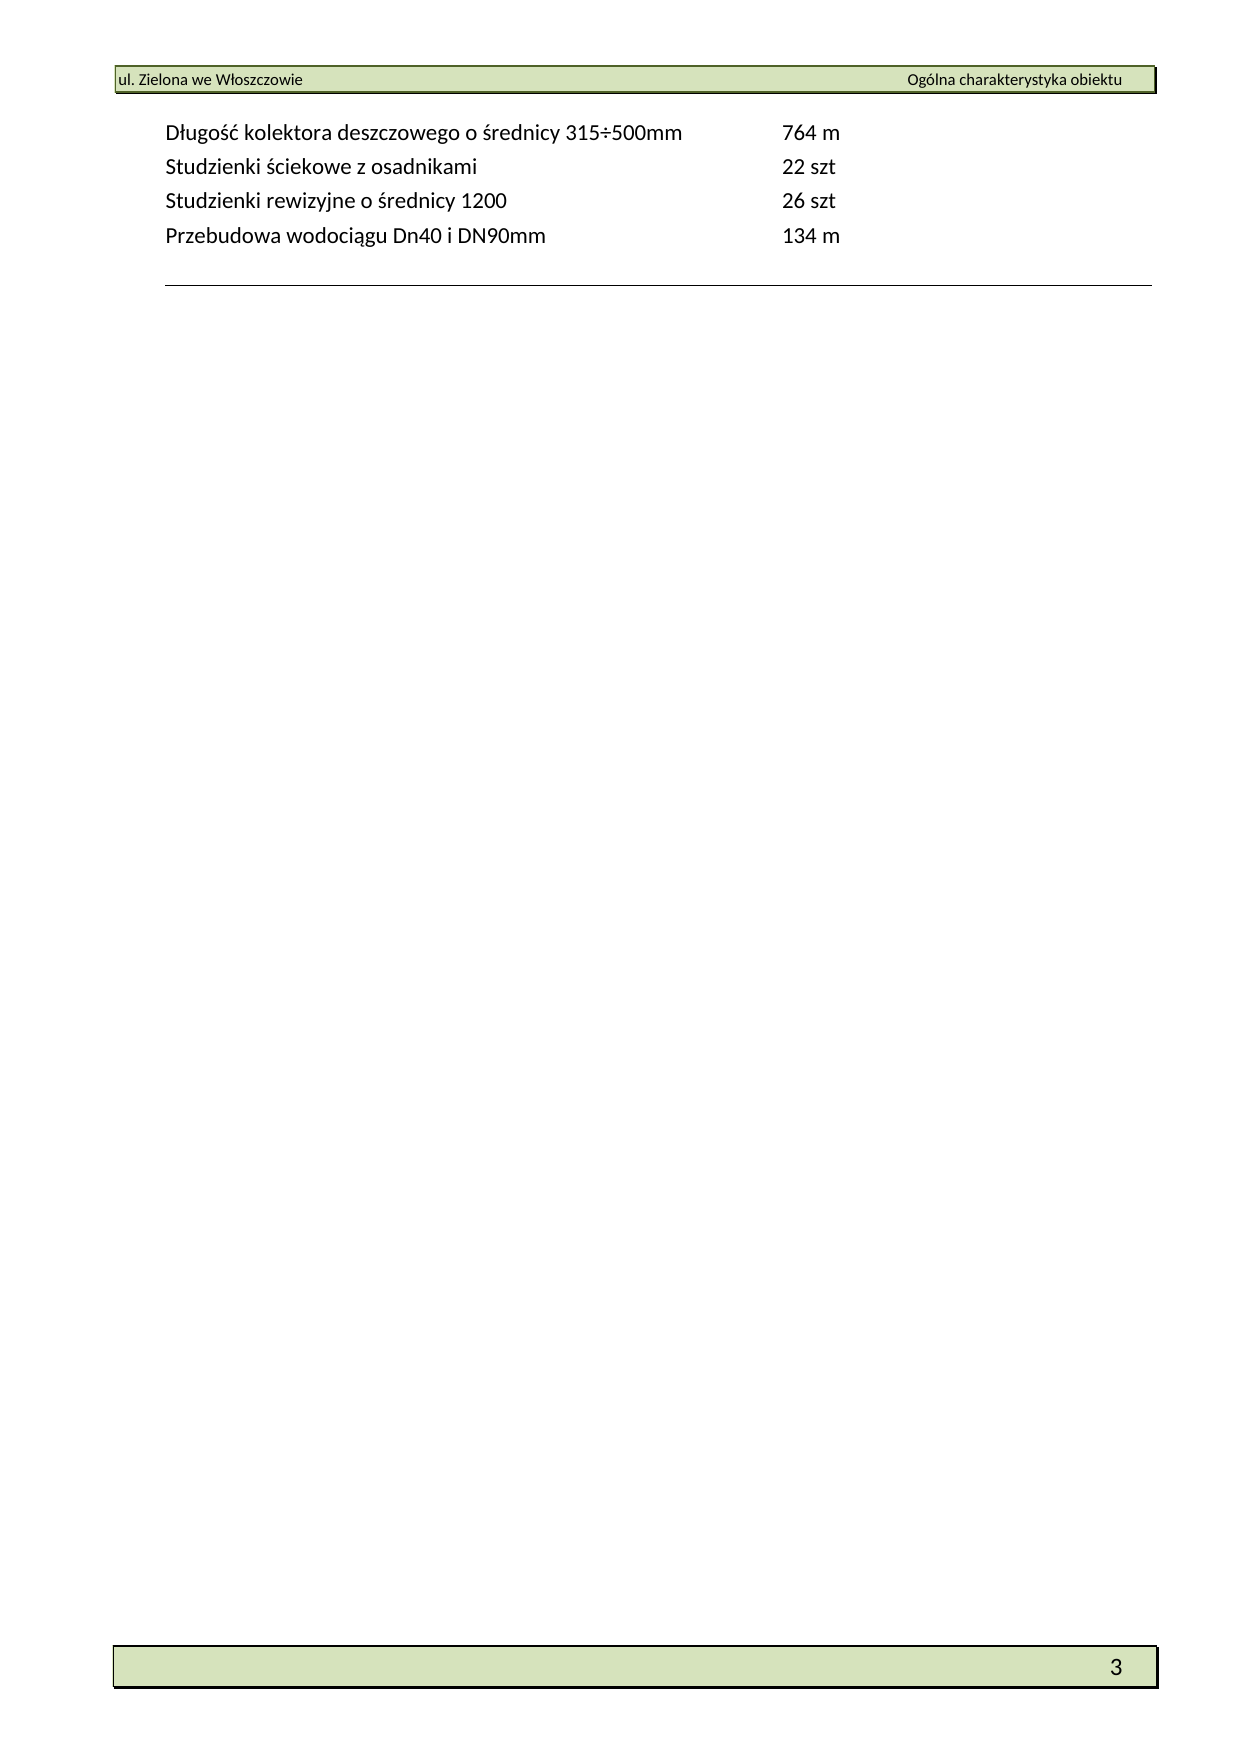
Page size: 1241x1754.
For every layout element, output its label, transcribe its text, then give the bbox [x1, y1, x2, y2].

text Studzienki ściekowe z osadnikami 22 szt [165, 152, 1152, 180]
text Długość kolektora deszczowego o średnicy 315÷500mm 764 m [165, 118, 1152, 146]
text Przebudowa wodociągu Dn40 i DN90mm 134 m [165, 221, 1152, 249]
text Studzienki rewizyjne o średnicy 1200 26 szt [165, 187, 1152, 215]
